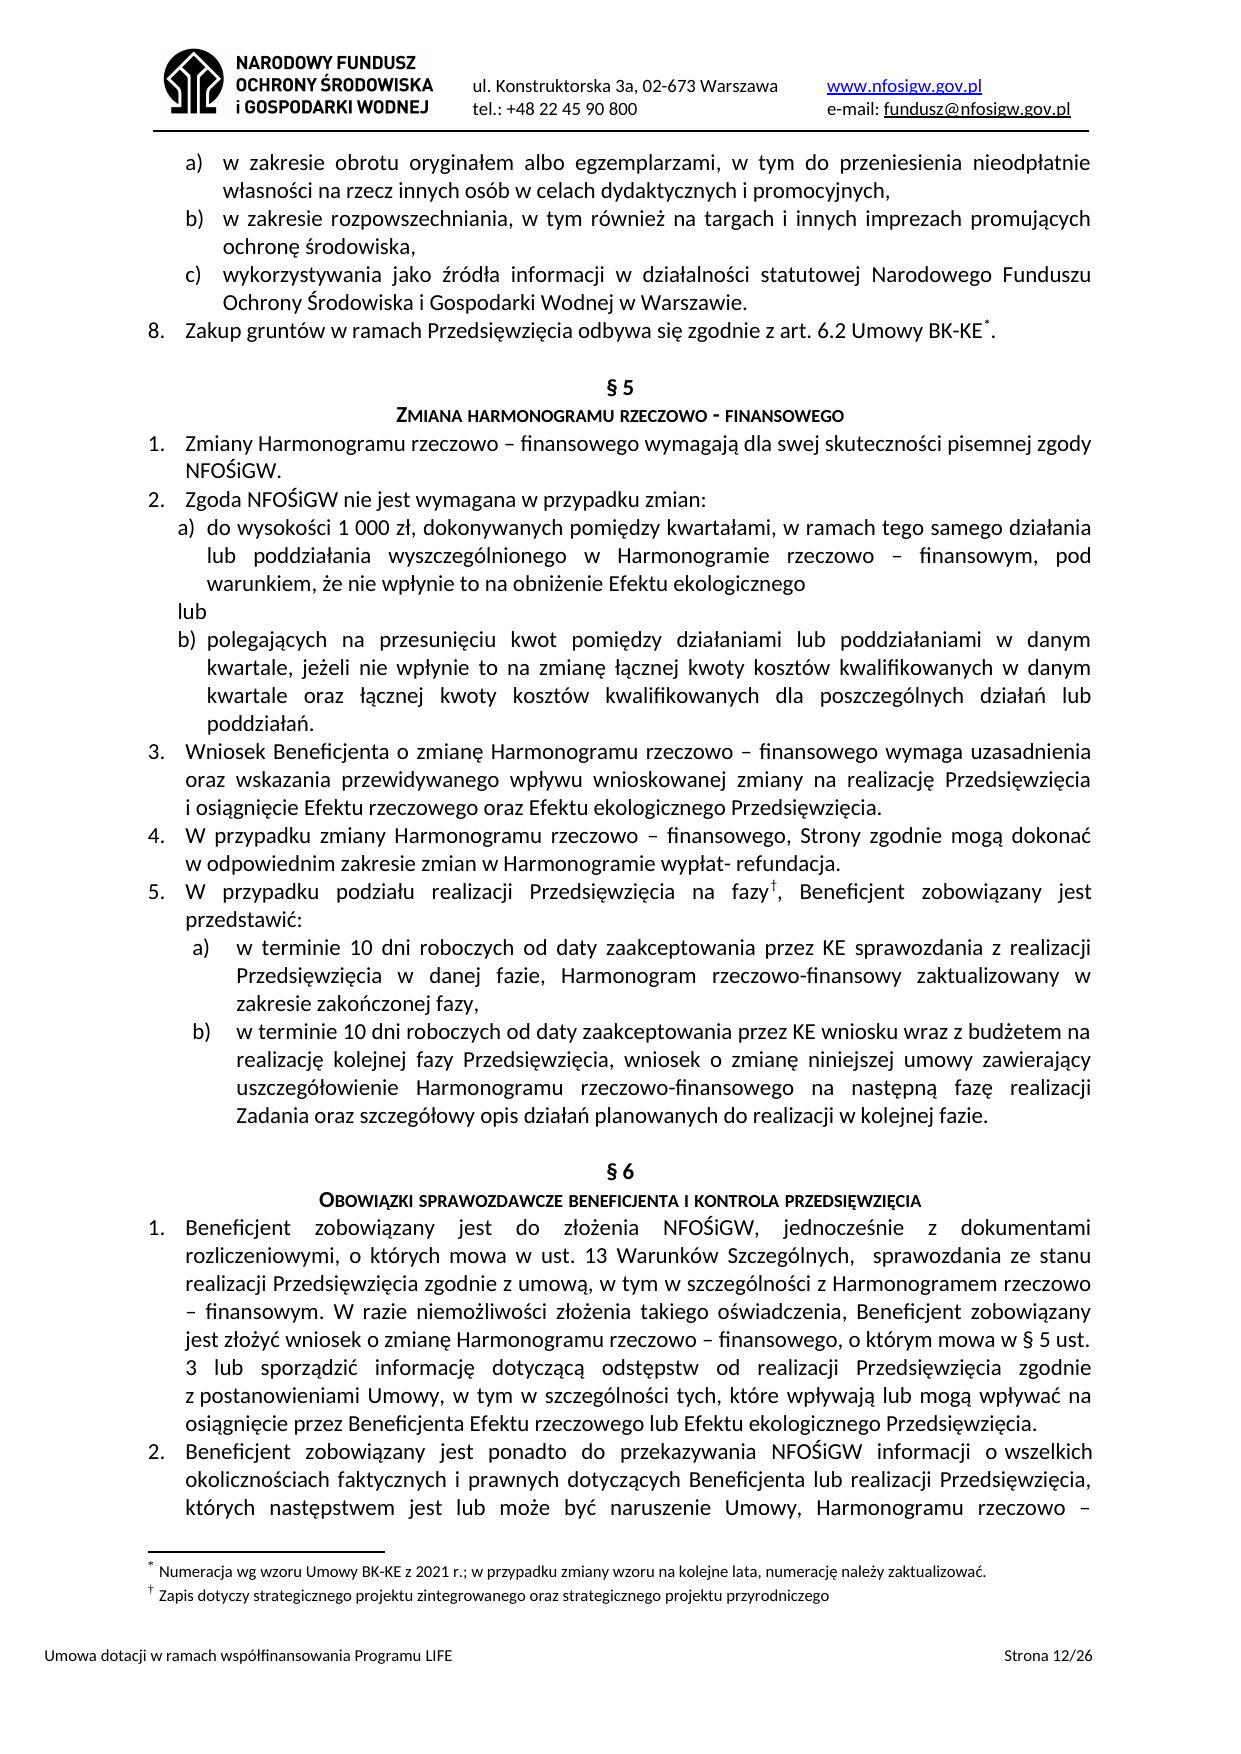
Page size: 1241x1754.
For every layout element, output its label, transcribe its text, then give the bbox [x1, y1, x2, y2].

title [148, 1437, 1093, 1521]
list w zakresie rozpowszechniania, w tym również na targach i innych imprezach promujących ochronę środowiska, [185, 204, 1093, 261]
title Zgoda NFOŚiGW nie jest wymagana w przypadku zmian: [148, 485, 1093, 513]
title do wysokości 1 000 zł, dokonywanych pomiędzy kwartałami, w ramach tego samego działania lub poddziałania wyszczególnionego w Harmonogramie rzeczowo – finansowym, pod warunkiem, że nie wpłynie to na obniżenie Efektu ekologicznego [177, 513, 1093, 597]
picture [161, 44, 437, 120]
title § 5 [148, 373, 1093, 401]
title Obowiązki sprawozdawcze beneficjenta i kontrola przedsięwzięcia [148, 1185, 1093, 1213]
title 1. Beneficjent zobowiązany jest do złożenia NFOŚiGW, jednocześnie z dokumentami rozliczeniowymi, o których mowa w ust. 13 Warunków Szczególnych, sprawozdania ze stanu realizacji Przedsięwzięcia zgodnie z umową, w tym w szczególności z Harmonogramem rzeczowo – finansowym. W razie niemożliwości złożenia takiego oświadczenia, Beneficjent zobowiązany jest złożyć wniosek o zmianę Harmonogramu rzeczowo – finansowego, o którym mowa w § 5 ust. 3 lub sporządzić informację dotyczącą odstępstw od realizacji Przedsięwzięcia zgodnie z postanowieniami Umowy, w tym w szczególności tych, które wpływają lub mogą wpływać na osiągnięcie przez Beneficjenta Efektu rzeczowego lub Efektu ekologicznego Przedsięwzięcia. [148, 1213, 1093, 1437]
title lub [148, 597, 1093, 625]
title Zakup gruntów w ramach Przedsięwzięcia odbywa się zgodnie z art. 6.2 Umowy BK-KE. [148, 317, 1093, 344]
list w zakresie obrotu oryginałem albo egzemplarzami, w tym do przeniesienia nieodpłatnie własności na rzecz innych osób w celach dydaktycznych i promocyjnych, [185, 148, 1093, 204]
list wykorzystywania jako źródła informacji w działalności statutowej Narodowego Funduszu Ochrony Środowiska i Gospodarki Wodnej w Warszawie. [185, 261, 1093, 317]
title W przypadku podziału realizacji Przedsięwzięcia na fazy, Beneficjent zobowiązany jest przedstawić: [148, 877, 1093, 933]
title Zmiana harmonogramu rzeczowo - finansowego [148, 401, 1093, 429]
title w terminie 10 dni roboczych od daty zaakceptowania przez KE sprawozdania z realizacji Przedsięwzięcia w danej fazie, Harmonogram rzeczowo-finansowy zaktualizowany w zakresie zakończonej fazy, [192, 933, 1093, 1017]
title polegających na przesunięciu kwot pomiędzy działaniami lub poddziałaniami w danym kwartale, jeżeli nie wpłynie to na zmianę łącznej kwoty kosztów kwalifikowanych w danym kwartale oraz łącznej kwoty kosztów kwalifikowanych dla poszczególnych działań lub poddziałań. [177, 625, 1093, 737]
title § 6 [148, 1157, 1093, 1185]
title Wniosek Beneficjenta o zmianę Harmonogramu rzeczowo – finansowego wymaga uzasadnienia oraz wskazania przewidywanego wpływu wnioskowanej zmiany na realizację Przedsięwzięcia i osiągnięcie Efektu rzeczowego oraz Efektu ekologicznego Przedsięwzięcia. [148, 737, 1093, 821]
title W przypadku zmiany Harmonogramu rzeczowo – finansowego, Strony zgodnie mogą dokonać w odpowiednim zakresie zmian w Harmonogramie wypłat- refundacja. [148, 821, 1093, 877]
title Zmiany Harmonogramu rzeczowo – finansowego wymagają dla swej skuteczności pisemnej zgody NFOŚiGW. [148, 429, 1093, 485]
title w terminie 10 dni roboczych od daty zaakceptowania przez KE wniosku wraz z budżetem na realizację kolejnej fazy Przedsięwzięcia, wniosek o zmianę niniejszej umowy zawierający uszczegółowienie Harmonogramu rzeczowo-finansowego na następną fazę realizacji Zadania oraz szczegółowy opis działań planowanych do realizacji w kolejnej fazie. [192, 1017, 1093, 1129]
